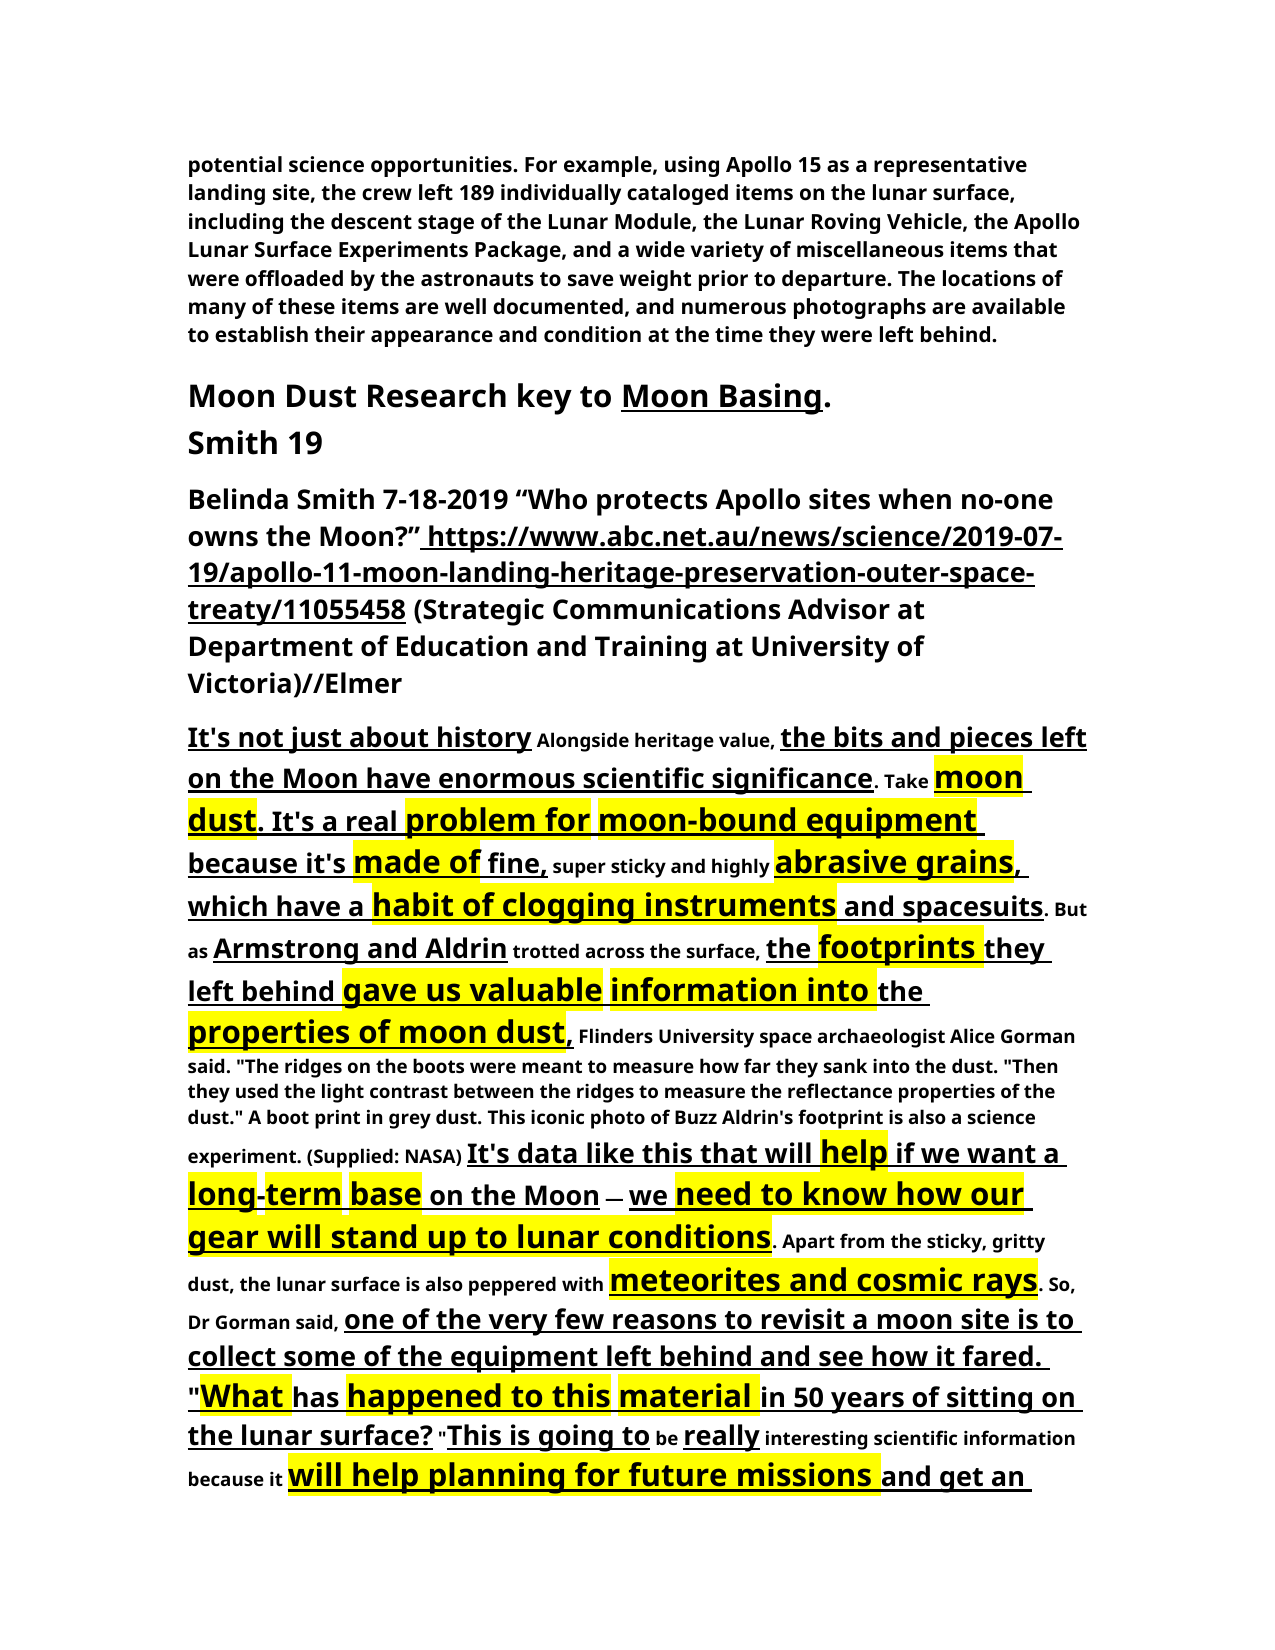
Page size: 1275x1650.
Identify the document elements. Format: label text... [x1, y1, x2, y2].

text Moon Dust Research key to Moon Basing. [187, 374, 1087, 417]
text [187, 150, 1087, 349]
text Smith 19 [187, 421, 1087, 463]
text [187, 718, 1087, 1496]
text Belinda Smith 7-18-2019 “Who protects Apollo sites when no-one owns the Moon?” https://www.abc.net.au/news/science/2019-07-19/apollo-11-moon-landing-heritage-preservation-outer-space-treaty/11055458 (Strategic Communications Advisor at Department of Education and Training at University of Victoria)//Elmer [187, 480, 1087, 701]
